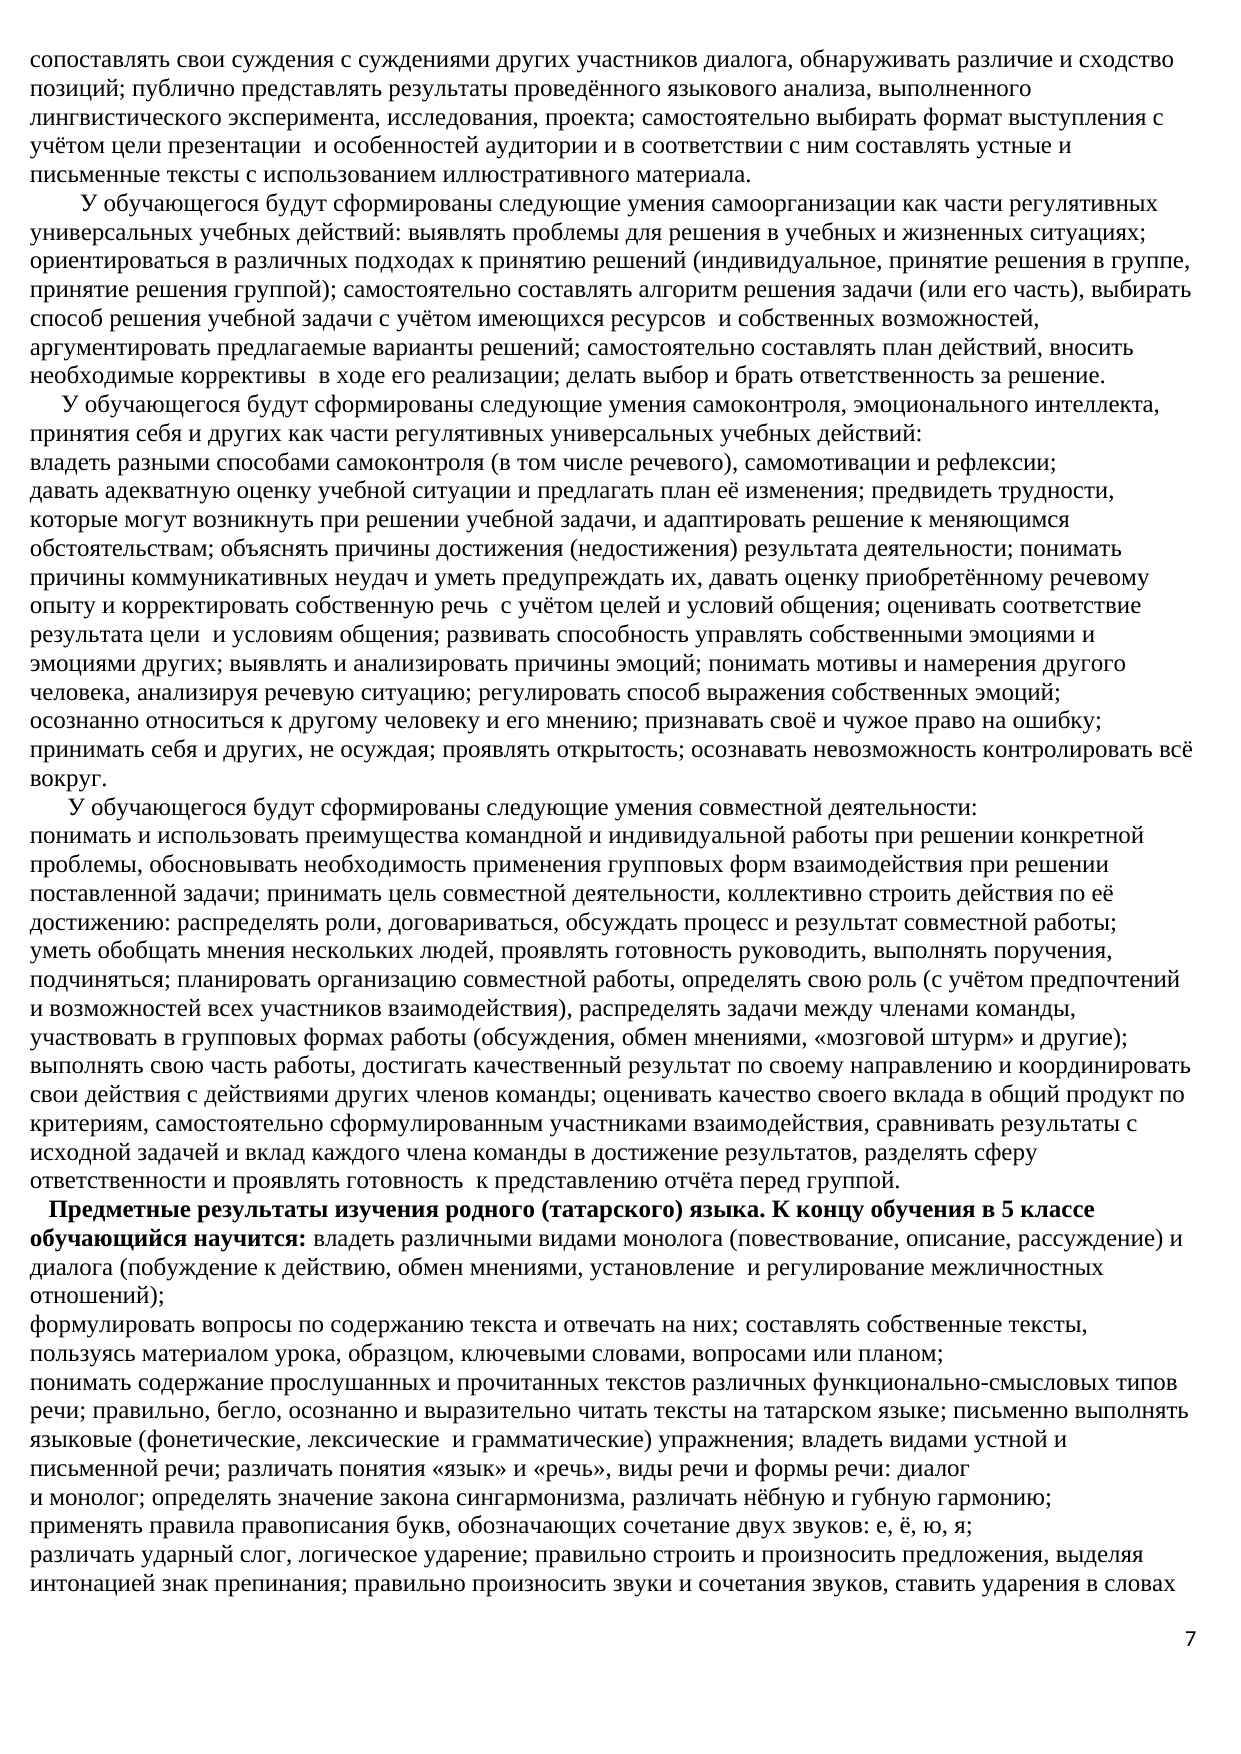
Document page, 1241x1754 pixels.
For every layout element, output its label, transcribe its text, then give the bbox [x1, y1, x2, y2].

text осознанно относиться к другому человеку и его мнению; признавать своё и чужое право на ошибку; [29, 706, 1196, 734]
text У обучающегося будут сформированы следующие умения совместной деятельности: [29, 792, 1196, 821]
text ориентироваться в различных подходах к принятию решений (индивидуальное, принятие решения в группе, принятие решения группой); самостоятельно составлять алгоритм решения задачи (или его часть), выбирать способ решения учебной задачи с учётом имеющихся ресурсов и собственных возможностей, аргументировать предлагаемые варианты решений; самостоятельно составлять план действий, вносить необходимые коррективы в ходе его реализации; делать выбор и брать ответственность за решение. [29, 246, 1196, 389]
text У обучающегося будут сформированы следующие умения самоорганизации как части регулятивных универсальных учебных действий: выявлять проблемы для решения в учебных и жизненных ситуациях; [29, 188, 1196, 246]
text формулировать вопросы по содержанию текста и отвечать на них; составлять собственные тексты, пользуясь материалом урока, образцом, ключевыми словами, вопросами или планом; [29, 1309, 1196, 1367]
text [29, 1539, 1196, 1597]
text уметь обобщать мнения нескольких людей, проявлять готовность руководить, выполнять поручения, подчиняться; планировать организацию совместной работы, определять свою роль (с учётом предпочтений и возможностей всех участников взаимодействия), распределять задачи между членами команды, участвовать в групповых формах работы (обсуждения, обмен мнениями, «мозговой штурм» и другие); [29, 936, 1196, 1051]
text понимать и использовать преимущества командной и индивидуальной работы при решении конкретной проблемы, обосновывать необходимость применения групповых форм взаимодействия при решении поставленной задачи; принимать цель совместной деятельности, коллективно строить действия по её достижению: распределять роли, договариваться, обсуждать процесс и результат совместной работы; [29, 821, 1196, 936]
text Предметные результаты изучения родного (татарского) языка. К концу обучения в 5 классе обучающийся научится: владеть различными видами монолога (повествование, описание, рассуждение) и диалога (побуждение к действию, обмен мнениями, установление и регулирование межличностных отношений); [29, 1194, 1196, 1309]
text выполнять свою часть работы, достигать качественный результат по своему направлению и координировать свои действия с действиями других членов команды; оценивать качество своего вклада в общий продукт по критериям, самостоятельно сформулированным участниками взаимодействия, сравнивать результаты с исходной задачей и вклад каждого члена команды в достижение результатов, разделять сферу ответственности и проявлять готовность к представлению отчёта перед группой. [29, 1051, 1196, 1194]
text давать адекватную оценку учебной ситуации и предлагать план её изменения; предвидеть трудности, которые могут возникнуть при решении учебной задачи, и адаптировать решение к меняющимся обстоятельствам; объяснять причины достижения (недостижения) результата деятельности; понимать причины коммуникативных неудач и уметь предупреждать их, давать оценку приобретённому речевому опыту и корректировать собственную речь с учётом целей и условий общения; оценивать соответствие результата цели и условиям общения; развивать способность управлять собственными эмоциями и эмоциями других; выявлять и анализировать причины эмоций; понимать мотивы и намерения другого человека, анализируя речевую ситуацию; регулировать способ выражения собственных эмоций; [29, 476, 1196, 706]
text сопоставлять свои суждения с суждениями других участников диалога, обнаруживать различие и сходство позиций; публично представлять результаты проведённого языкового анализа, выполненного лингвистического эксперимента, исследования, проекта; самостоятельно выбирать формат выступления с учётом цели презентации и особенностей аудитории и в соответствии с ним составлять устные и письменные тексты с использованием иллюстративного материала. [29, 44, 1196, 188]
text понимать содержание прослушанных и прочитанных текстов различных функционально-смысловых типов речи; правильно, бегло, осознанно и выразительно читать тексты на татарском языке; письменно выполнять языковые (фонетические, лексические и грамматические) упражнения; владеть видами устной и письменной речи; различать понятия «язык» и «речь», виды речи и формы речи: диалог и монолог; определять значение закона сингармонизма, различать нёбную и губную гармонию; [29, 1367, 1196, 1511]
text У обучающегося будут сформированы следующие умения самоконтроля, эмоционального интеллекта, принятия себя и других как части регулятивных универсальных учебных действий: [29, 389, 1196, 447]
text принимать себя и других, не осуждая; проявлять открытость; осознавать невозможность контролировать всё вокруг. [29, 734, 1196, 792]
text владеть разными способами самоконтроля (в том числе речевого), самомотивации и рефлексии; [29, 447, 1196, 476]
text применять правила правописания букв, обозначающих сочетание двух звуков: е, ё, ю, я; [29, 1511, 1196, 1539]
